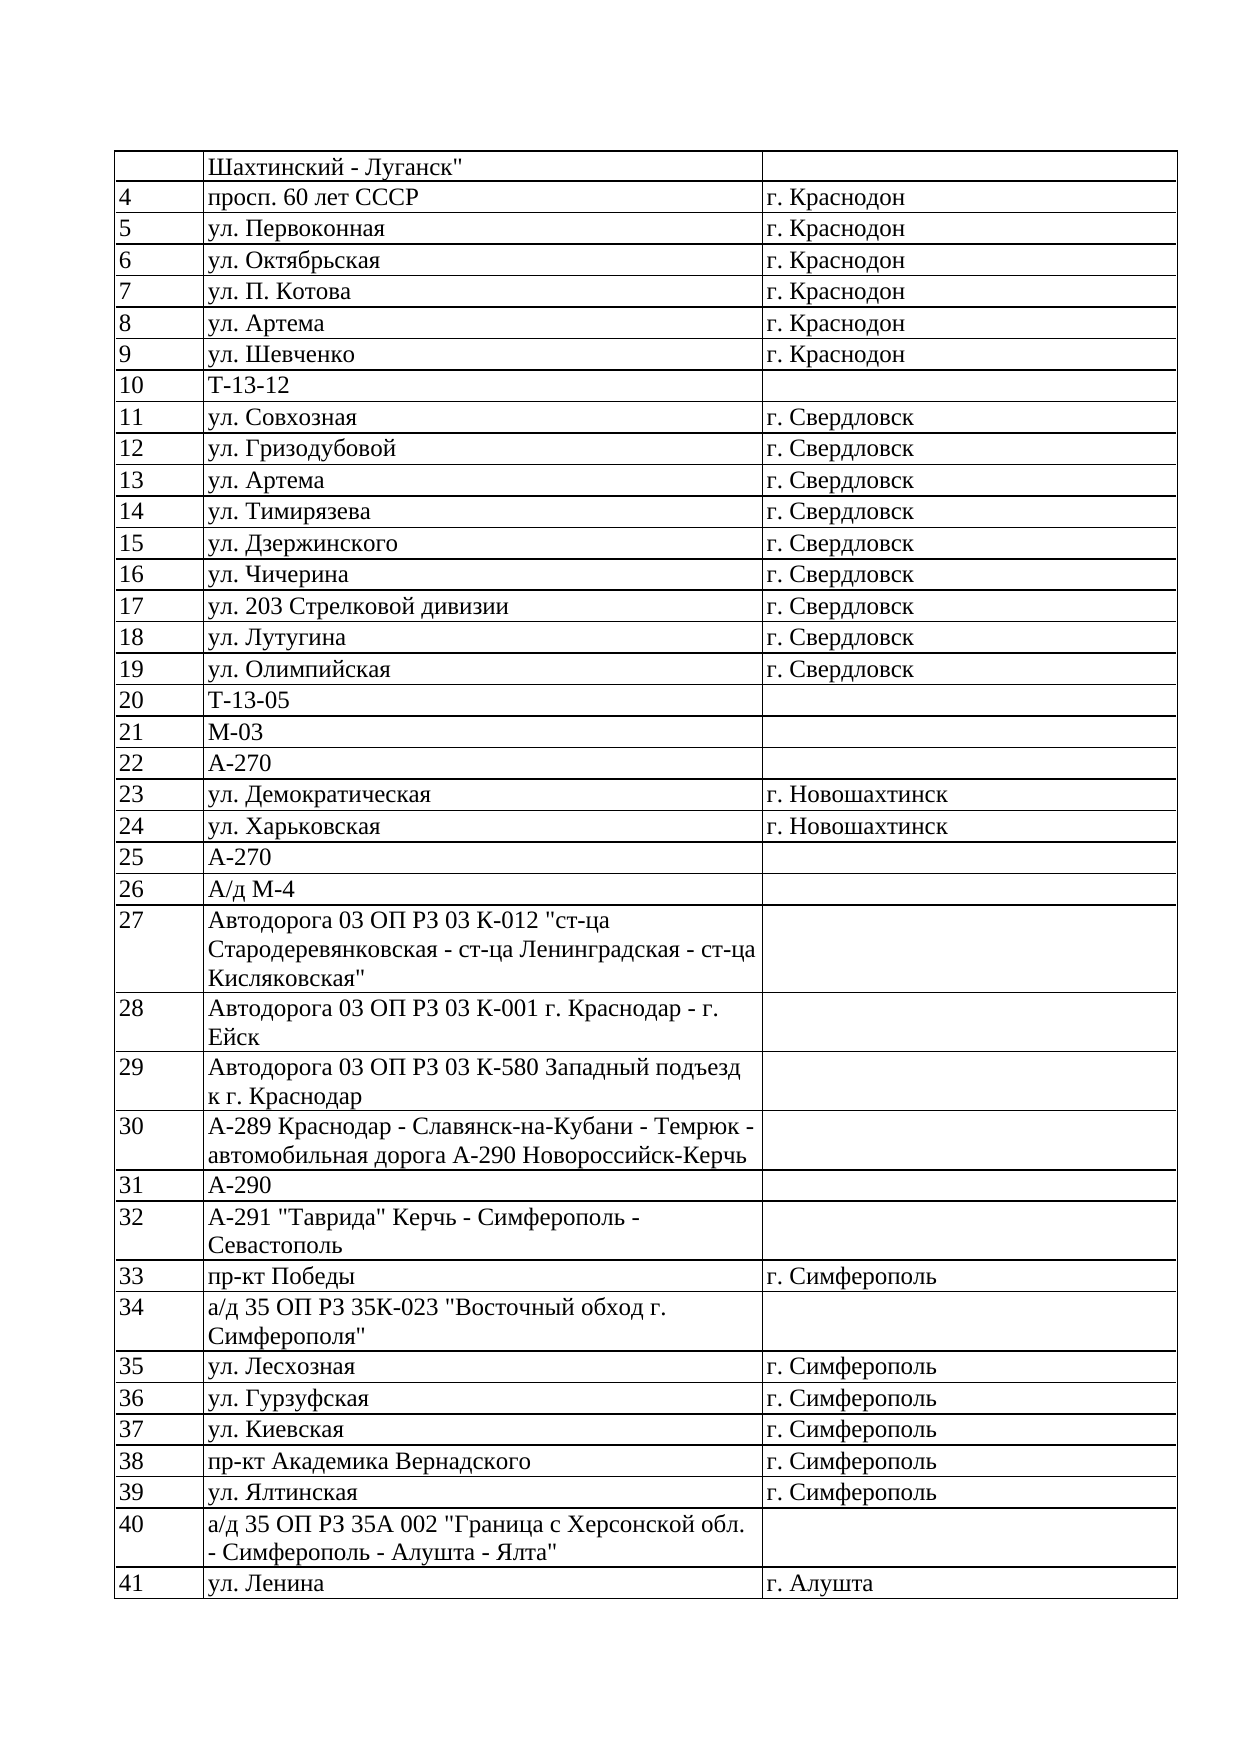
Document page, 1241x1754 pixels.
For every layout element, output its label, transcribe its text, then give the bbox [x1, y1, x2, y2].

table_cell 10 [115, 370, 203, 401]
table_cell ул. П. Котова [204, 276, 762, 306]
table_cell ул. Лесхозная [204, 1352, 762, 1381]
table_cell г. Свердловск [763, 464, 1177, 495]
table_cell 31 [115, 1170, 203, 1200]
table_cell [763, 1169, 1177, 1200]
table_cell г. Симферополь [763, 1444, 1177, 1476]
table_cell пр-кт Победы [204, 1261, 762, 1291]
table_cell ул. Демократическая [204, 780, 762, 809]
table_cell 23 [115, 779, 203, 809]
table_cell [763, 873, 1177, 904]
table_cell г. Краснодон [763, 212, 1177, 243]
table_cell г. Свердловск [763, 589, 1177, 621]
table_cell 5 [115, 213, 203, 243]
table_cell 40 [115, 1508, 203, 1566]
table_cell [763, 904, 1177, 992]
table_cell [763, 152, 1177, 180]
table_cell ул. Чичерина [204, 560, 762, 589]
table_cell А-270 [204, 748, 762, 778]
table_cell г. Краснодон [763, 306, 1177, 338]
table_cell [763, 1291, 1177, 1350]
table_cell 4 [115, 181, 203, 212]
table_cell Автодорога 03 ОП РЗ 03 К-012 "ст-ца Стародеревянковская - ст-ца Ленинградская - ст-ца Кисляковская" [204, 906, 762, 992]
table_cell 39 [115, 1477, 203, 1507]
table_cell 3 [115, 152, 203, 180]
table_cell г. Краснодон [763, 243, 1177, 275]
table_cell А-291 "Таврида" Керчь - Симферополь - Севастополь [204, 1202, 762, 1259]
table_cell 34 [115, 1292, 203, 1350]
table_cell 15 [115, 528, 203, 558]
table_cell 13 [115, 465, 203, 495]
table_cell г. Свердловск [763, 495, 1177, 526]
table_cell [763, 1110, 1177, 1169]
table_cell 20 [115, 685, 203, 715]
table_cell просп. 60 лет СССР [204, 182, 762, 212]
table_cell г. Симферополь [763, 1413, 1177, 1444]
table_cell ул. Артема [204, 465, 762, 495]
table_cell г. Симферополь [763, 1476, 1177, 1507]
table_cell 35 [115, 1351, 203, 1381]
table_cell 36 [115, 1383, 203, 1413]
table_cell 25 [115, 842, 203, 872]
table_cell 24 [115, 811, 203, 841]
table_cell г. Новошахтинск [763, 810, 1177, 841]
table_cell [763, 1200, 1177, 1259]
table_cell Автодорога 03 ОП РЗ 03 К-580 Западный подъезд к г. Краснодар [204, 1052, 762, 1110]
table_cell [763, 369, 1177, 401]
table_cell г. Симферополь [763, 1381, 1177, 1413]
table_cell 29 [115, 1052, 203, 1110]
table_cell ул. Олимпийская [204, 654, 762, 684]
table_cell 27 [115, 905, 203, 992]
table_cell 28 [115, 993, 203, 1051]
table_cell ул. Гурзуфская [204, 1383, 762, 1413]
table_cell ул. Первоконная [204, 213, 762, 243]
table_cell 26 [115, 874, 203, 904]
table_cell г. Краснодон [763, 275, 1177, 306]
table_cell 38 [115, 1445, 203, 1476]
table_cell 14 [115, 496, 203, 526]
table_cell г. Свердловск [763, 526, 1177, 558]
table_cell г. Свердловск [763, 652, 1177, 684]
table_cell Т-13-05 [204, 685, 762, 715]
table_cell А-290 [204, 1171, 762, 1200]
table_cell [763, 747, 1177, 778]
table_cell ул. Гризодубовой [204, 434, 762, 463]
table_cell А-289 Краснодар - Славянск-на-Кубани - Темрюк - автомобильная дорога А-290 Новороссийск-Керчь [204, 1111, 762, 1169]
table_cell [763, 684, 1177, 715]
table_cell 16 [115, 559, 203, 589]
table_cell 30 [115, 1111, 203, 1169]
table_cell 17 [115, 590, 203, 621]
table_cell ул. Октябрьская [204, 245, 762, 275]
table_cell ул. Дзержинского [204, 528, 762, 558]
table_cell ул. Ялтинская [204, 1477, 762, 1507]
table_cell ул. Лутугина [204, 622, 762, 652]
table_cell М-03 [204, 717, 762, 747]
table_cell г. Новошахтинск [763, 778, 1177, 809]
table_cell ул. Киевская [204, 1415, 762, 1444]
table_cell 11 [115, 402, 203, 432]
table_cell ул. Шевченко [204, 339, 762, 369]
table_cell 18 [115, 622, 203, 652]
table_cell г. Свердловск [763, 621, 1177, 652]
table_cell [204, 152, 762, 180]
table_cell 19 [115, 653, 203, 684]
table_cell г. Свердловск [763, 432, 1177, 463]
table_cell Т-13-12 [204, 371, 762, 401]
table_cell 7 [115, 276, 203, 306]
table_cell ул. 203 Стрелковой дивизии [204, 591, 762, 621]
table_cell г. Свердловск [763, 558, 1177, 589]
table_cell 41 [115, 1567, 203, 1598]
table_cell г. Краснодон [763, 338, 1177, 369]
table_cell [763, 992, 1177, 1051]
table_cell пр-кт Академика Вернадского [204, 1446, 762, 1476]
table_cell А-270 [204, 843, 762, 872]
table_cell [763, 1507, 1177, 1566]
table_cell А/д М-4 [204, 874, 762, 904]
table_cell 8 [115, 307, 203, 338]
table_cell 33 [115, 1260, 203, 1291]
table_cell ул. Тимирязева [204, 497, 762, 526]
table_cell [763, 715, 1177, 747]
table_cell 37 [115, 1414, 203, 1444]
table_cell г. Алушта [763, 1566, 1177, 1598]
table_cell 6 [115, 244, 203, 275]
table_cell 9 [115, 339, 203, 369]
table_cell г. Симферополь [763, 1350, 1177, 1381]
table_cell 21 [115, 716, 203, 747]
table_cell ул. Артема [204, 308, 762, 338]
table_cell ул. Совхозная [204, 402, 762, 432]
table_cell 22 [115, 748, 203, 778]
table_cell г. Свердловск [763, 401, 1177, 432]
table_cell 32 [115, 1201, 203, 1259]
table_cell ул. Харьковская [204, 811, 762, 841]
table_cell а/д 35 ОП РЗ 35К-023 "Восточный обход г. Симферополя" [204, 1292, 762, 1350]
table_cell [763, 1051, 1177, 1110]
table_cell [763, 841, 1177, 872]
table_cell г. Симферополь [763, 1259, 1177, 1291]
table_cell г. Краснодон [763, 180, 1177, 212]
table_cell ул. Ленина [204, 1568, 762, 1598]
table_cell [204, 1509, 762, 1566]
table_cell Автодорога 03 ОП РЗ 03 К-001 г. Краснодар - г. Ейск [204, 993, 762, 1051]
table_cell 12 [115, 433, 203, 463]
